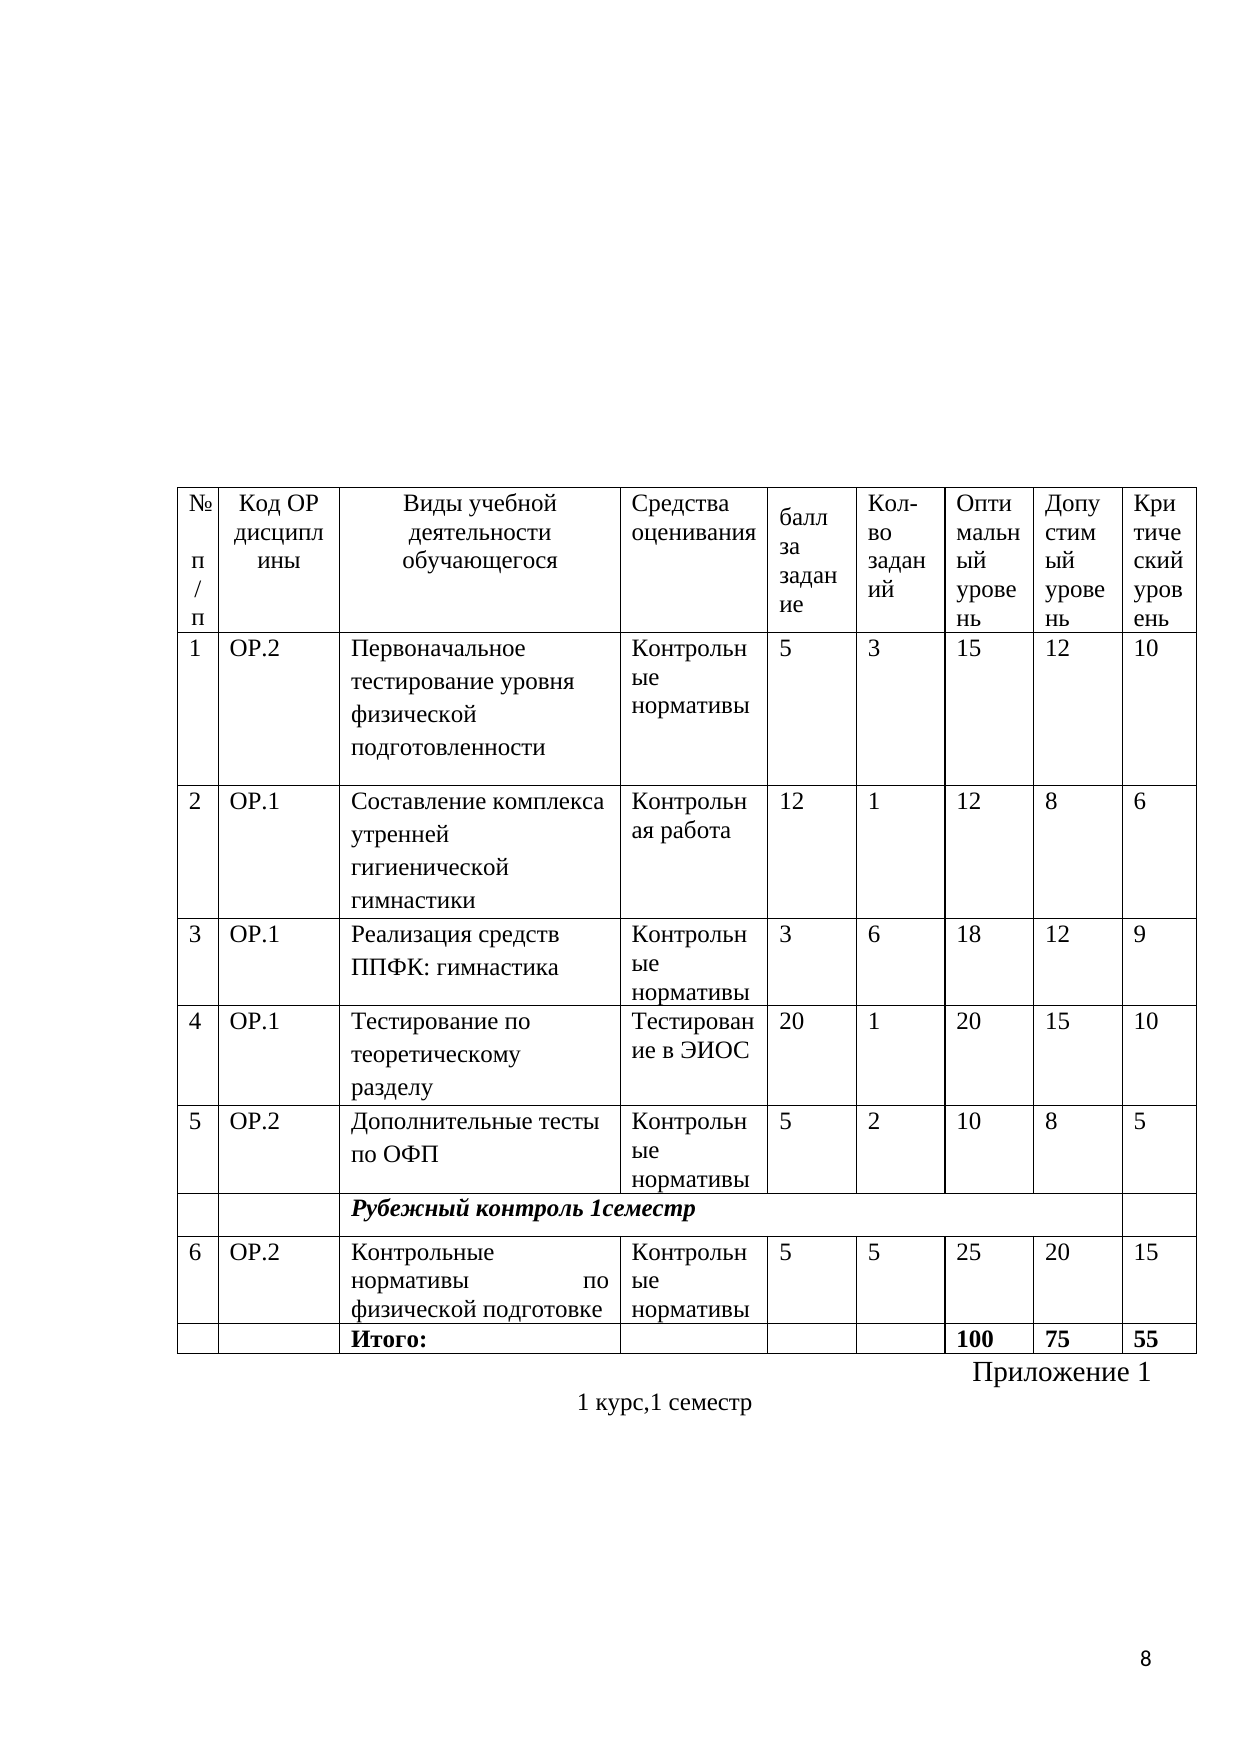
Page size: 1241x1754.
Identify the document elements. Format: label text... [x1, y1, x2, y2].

table_cell 10 [946, 1106, 1033, 1192]
table_cell 20 [946, 1006, 1033, 1105]
table_cell 1 [857, 1006, 944, 1105]
table_cell 5 [768, 633, 856, 785]
table_cell [178, 1324, 218, 1353]
table_cell 8 [1034, 1106, 1122, 1192]
table_cell ОР.1 [219, 919, 339, 1005]
table_header Виды учебной деятельности обучающегося [340, 488, 620, 632]
table_cell ОР.2 [219, 633, 339, 785]
table_cell 4 [178, 1006, 218, 1105]
table_cell [621, 1324, 767, 1353]
table_cell 18 [946, 919, 1033, 1005]
table_cell Первоначальное тестирование уровня физической подготовленности [340, 633, 620, 785]
table_header Допустимый уровень [1034, 488, 1122, 632]
table_cell Контрольные нормативы [621, 633, 767, 785]
text 1 курс,1 семестр [177, 1387, 1152, 1416]
table_cell 5 [178, 1106, 218, 1192]
table_cell ОР.1 [219, 1006, 339, 1105]
table_cell Дополнительные тесты по ОФП [340, 1106, 620, 1192]
table_header балл за задание [768, 488, 856, 632]
table_cell ОР.1 [219, 786, 339, 918]
table_cell [178, 1194, 218, 1236]
table_cell 25 [946, 1237, 1033, 1323]
table_cell 5 [768, 1237, 856, 1323]
table_cell Составление комплекса утренней гигиенической гимнастики [340, 786, 620, 918]
table_header Критический уровень [1123, 488, 1196, 632]
table_cell 3 [178, 919, 218, 1005]
table_cell 10 [1123, 1006, 1196, 1105]
table_cell 1 [178, 633, 218, 785]
table_cell ОР.2 [219, 1237, 339, 1323]
table_cell 12 [768, 786, 856, 918]
table_cell 55 [1123, 1324, 1196, 1353]
table_header Кол-во заданий [857, 488, 944, 632]
table_cell Контрольные нормативы по физической подготовке [340, 1237, 620, 1323]
table_cell 3 [857, 633, 944, 785]
table_cell [219, 1324, 339, 1353]
table_cell 20 [1034, 1237, 1122, 1323]
table_cell Рубежный контроль 1семестр [340, 1194, 1122, 1236]
table_cell Итого: [340, 1324, 620, 1353]
table_cell Тестирование по теоретическому разделу [340, 1006, 620, 1105]
table_cell 6 [857, 919, 944, 1005]
table_cell Контрольные нормативы [621, 1237, 767, 1323]
table_cell 5 [1123, 1106, 1196, 1192]
table_cell ОР.2 [219, 1106, 339, 1192]
table_header Код ОР дисциплины [219, 488, 339, 632]
table_cell 6 [1123, 786, 1196, 918]
table_cell [1123, 1194, 1196, 1236]
table_cell 1 [857, 786, 944, 918]
table_cell 8 [1034, 786, 1122, 918]
table_cell [219, 1194, 339, 1236]
table_cell Контрольная работа [621, 786, 767, 918]
table_cell 12 [1034, 633, 1122, 785]
table_cell 9 [1123, 919, 1196, 1005]
table_cell 2 [857, 1106, 944, 1192]
table_header Средства оценивания [621, 488, 767, 632]
table_header Оптимальный уровень [946, 488, 1033, 632]
table_cell 15 [1123, 1237, 1196, 1323]
table_cell Тестирование в ЭИОС [621, 1006, 767, 1105]
table_cell [857, 1324, 944, 1353]
table_cell 6 [178, 1237, 218, 1323]
table_cell 75 [1034, 1324, 1122, 1353]
table_cell 5 [768, 1106, 856, 1192]
table_cell 100 [946, 1324, 1033, 1353]
table_cell 3 [768, 919, 856, 1005]
table_cell Контрольные нормативы [621, 919, 767, 1005]
table_cell Реализация средств ППФК: гимнастика [340, 919, 620, 1005]
table_cell 15 [946, 633, 1033, 785]
table_cell 5 [857, 1237, 944, 1323]
table_cell 2 [178, 786, 218, 918]
table_cell 15 [1034, 1006, 1122, 1105]
table_cell Контрольные нормативы [621, 1106, 767, 1192]
table_header № п/п [178, 488, 218, 632]
table_cell 10 [1123, 633, 1196, 785]
table_cell [768, 1324, 856, 1353]
table_cell 20 [768, 1006, 856, 1105]
table_cell 12 [1034, 919, 1122, 1005]
table_cell 12 [946, 786, 1033, 918]
text Приложение 1 [177, 1354, 1152, 1387]
